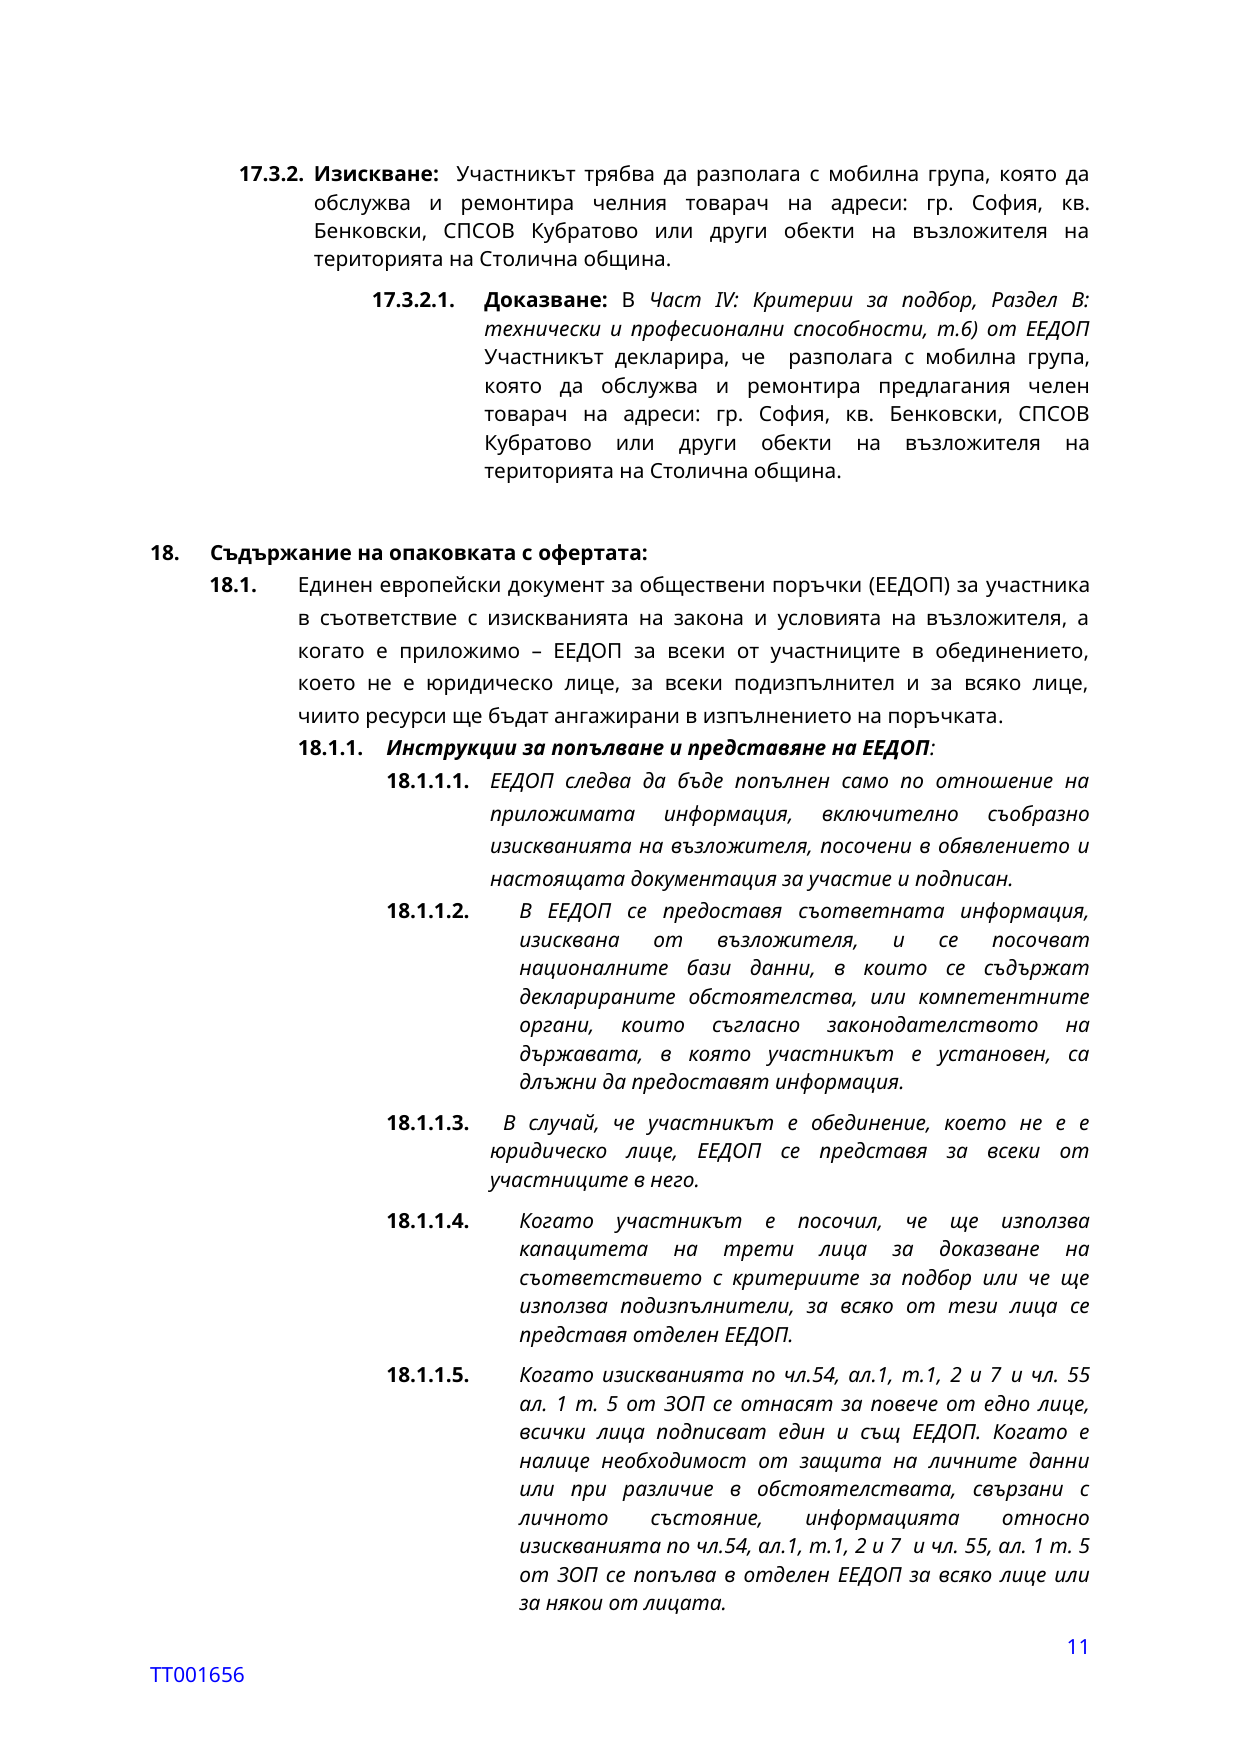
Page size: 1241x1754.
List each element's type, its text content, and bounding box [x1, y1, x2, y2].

list ЕЕДОП следва да бъде попълнен само по отношение на приложимата информация, включително съобразно изискванията на възложителя, посочени в обявлението и настоящата документация за участие и подписан. [386, 766, 1090, 892]
list Изискване: Участникът трябва да разполага с мобилна група, която да обслужва и ремонтира челния товарач на адреси: гр. София, кв. Бенковски, СПСОВ Кубратово или други обекти на възложителя на територията на Столична община. [239, 159, 1090, 273]
list Доказване: В Част IV: Критерии за подбор, Раздел В: технически и професионални способности, т.6) от ЕЕДОП Участникът декларира, че разполага с мобилна група, която да обслужва и ремонтира предлагания челен товарач на адреси: гр. София, кв. Бенковски, СПСОВ Кубратово или други обекти на възложителя на територията на Столична община. [372, 285, 1090, 484]
list В случай, че участникът е обединение, което не е е юридическо лице, ЕЕДОП се представя за всеки от участниците в него. [386, 1108, 1090, 1193]
list Когато изискванията по чл.54, ал.1, т.1, 2 и 7 и чл. 55 ал. 1 т. 5 от ЗОП се отнасят за повече от едно лице, всички лица подписват един и същ ЕЕДОП. Когато е налице необходимост от защита на личните данни или при различие в обстоятелствата, свързани с личното състояние, информацията относно изискванията по чл.54, ал.1, т.1, 2 и 7 и чл. 55, ал. 1 т. 5 от ЗОП се попълва в отделен ЕЕДОП за всяко лице или за някои от лицата. [386, 1361, 1090, 1617]
list Инструкции за попълване и представяне на ЕЕДОП: [298, 733, 1090, 762]
list Съдържание на опаковката с офертата: [150, 538, 1090, 566]
list Когато участникът е посочил, че ще използва капацитета на трети лица за доказване на съответствието с критериите за подбор или че ще използва подизпълнители, за всяко от тези лица се представя отделен ЕЕДОП. [386, 1206, 1090, 1348]
list Единен европейски документ за обществени поръчки (ЕЕДОП) за участника в съответствие с изискванията на закона и условията на възложителя, а когато е приложимо – ЕЕДОП за всеки от участниците в обединението, което не е юридическо лице, за всеки подизпълнител и за всяко лице, чиито ресурси ще бъдат ангажирани в изпълнението на поръчката. [209, 571, 1090, 729]
list В ЕЕДОП се предоставя съответната информация, изисквана от възложителя, и се посочват националните бази данни, в които се съдържат декларираните обстоятелства, или компетентните органи, които съгласно законодателството на държавата, в която участникът е установен, са длъжни да предоставят информация. [386, 897, 1090, 1096]
